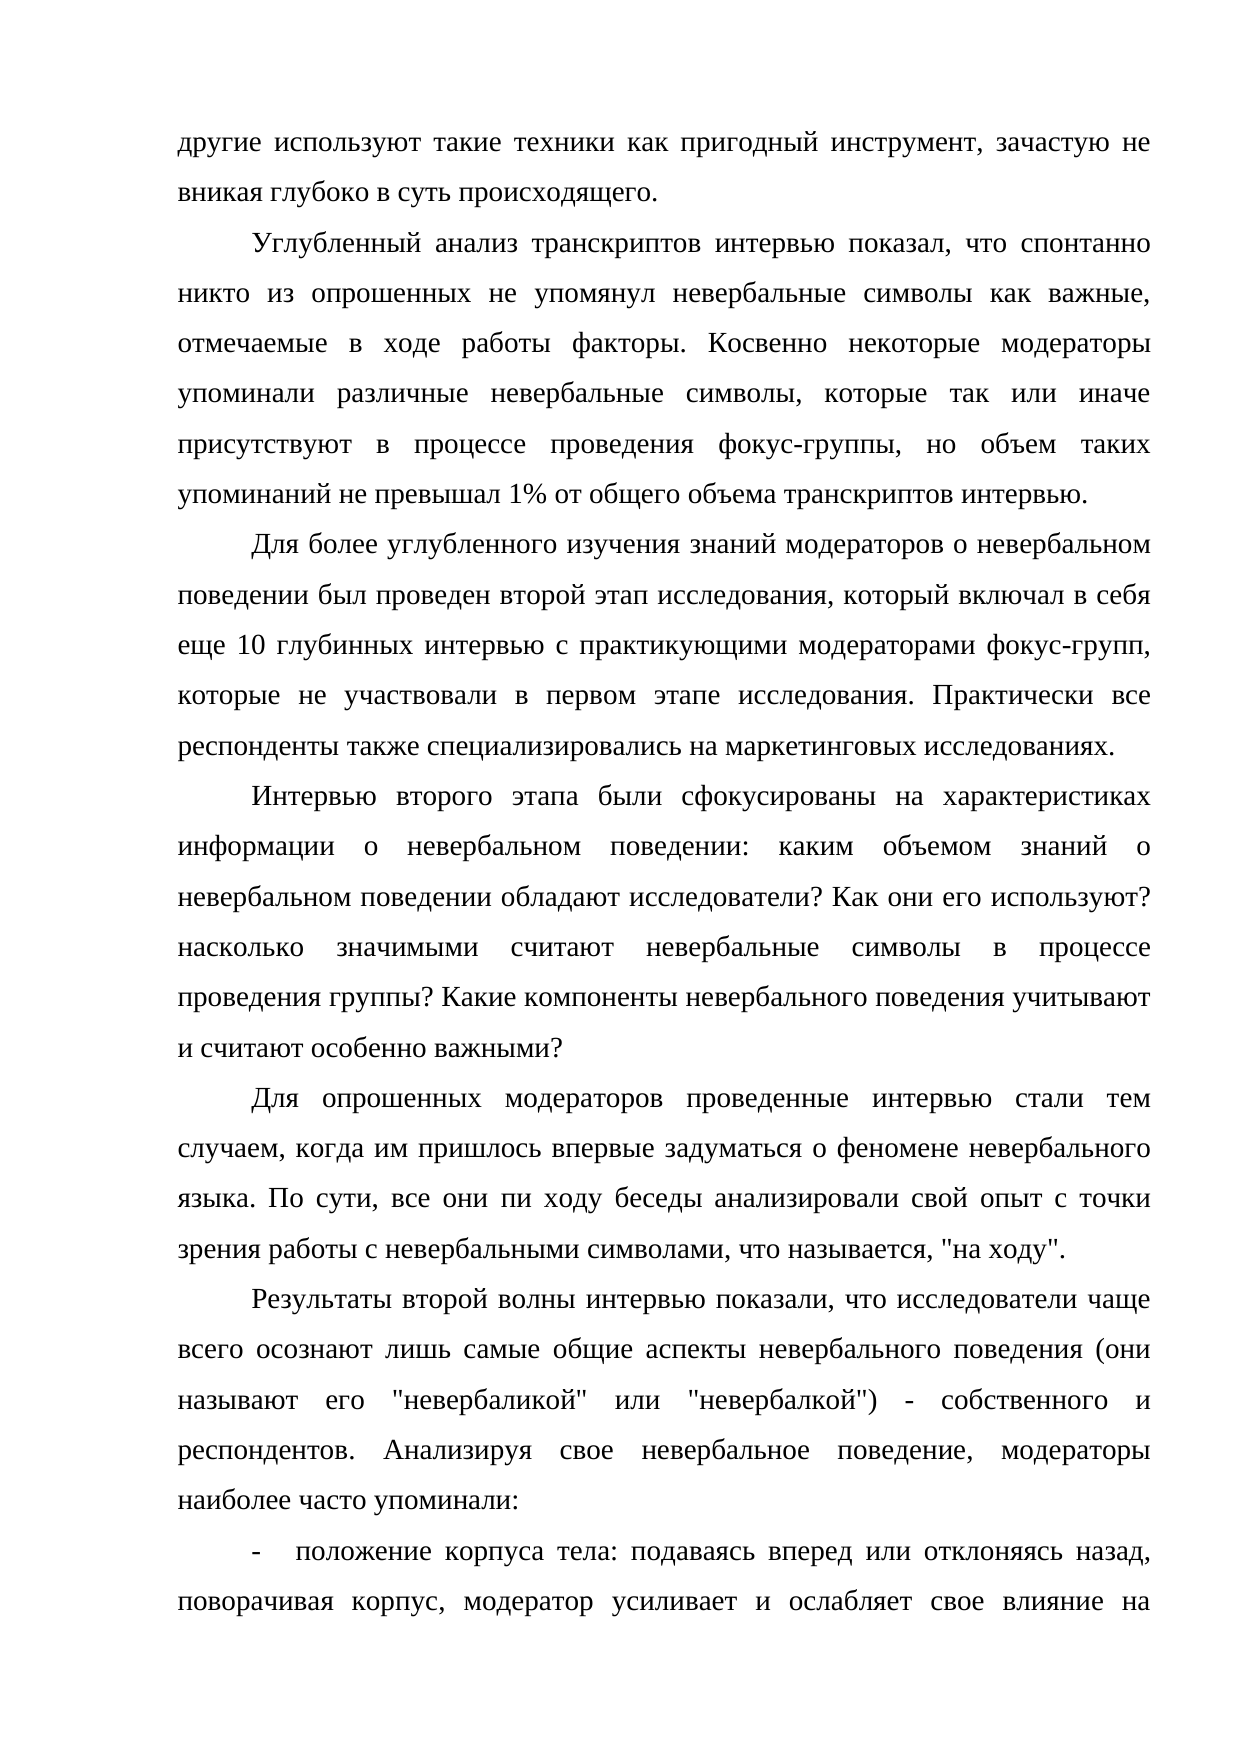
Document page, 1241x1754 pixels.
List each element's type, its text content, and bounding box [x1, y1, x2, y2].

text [177, 124, 1152, 208]
text Углубленный анализ транскриптов интервью показал, что спонтанно никто из опрошенных не упомянул невербальные символы как важные, отмечаемые в ходе работы факторы. Косвенно некоторые модераторы упоминали различные невербальные символы, которые так или иначе присутствуют в процессе проведения фокус-группы, но объем таких упоминаний не превышал 1% от общего объема транскриптов интервью. [177, 225, 1152, 510]
text Для более углубленного изучения знаний модераторов о невербальном поведении был проведен второй этап исследования, который включал в себя еще 10 глубинных интервью с практикующими модераторами фокус-групп, которые не участвовали в первом этапе исследования. Практически все респонденты также специализировались на маркетинговых исследованиях. [177, 527, 1152, 761]
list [177, 1533, 1152, 1617]
text Результаты второй волны интервью показали, что исследователи чаще всего осознают лишь самые общие аспекты невербального поведения (они называют его "невербаликой" или "невербалкой") - собственного и респондентов. Анализируя свое невербальное поведение, модераторы наиболее часто упоминали: [177, 1281, 1152, 1516]
text Для опрошенных модераторов проведенные интервью стали тем случаем, когда им пришлось впервые задуматься о феномене невербального языка. По сути, все они пи ходу беседы анализировали свой опыт с точки зрения работы с невербальными символами, что называется, "на ходу". [177, 1080, 1152, 1264]
text Интервью второго этапа были сфокусированы на характеристиках информации о невербальном поведении: каким объемом знаний о невербальном поведении обладают исследователи? Как они его используют? насколько значимыми считают невербальные символы в процессе проведения группы? Какие компоненты невербального поведения учитывают и считают особенно важными? [177, 778, 1152, 1063]
